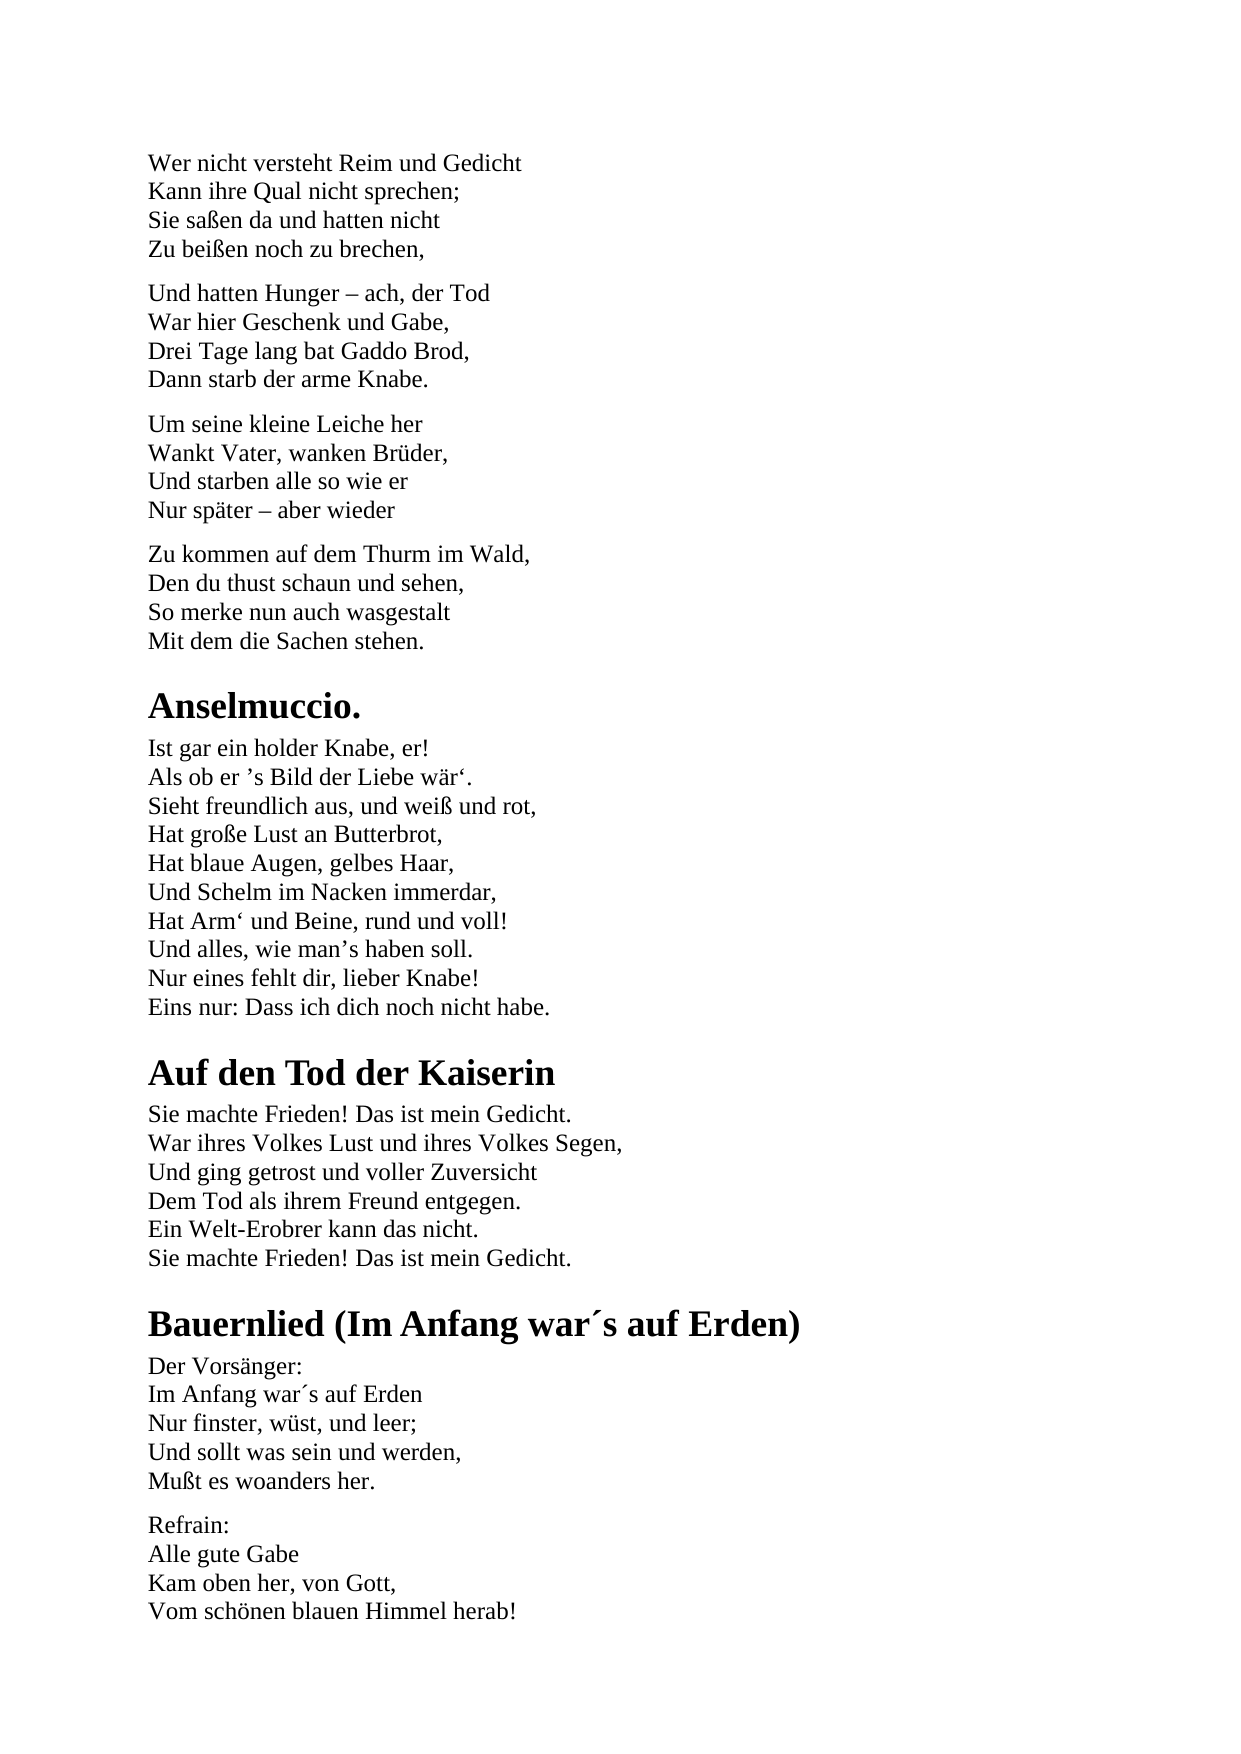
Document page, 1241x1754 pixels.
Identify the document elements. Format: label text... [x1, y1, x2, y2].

text Und hatten Hunger – ach, der Tod War hier Geschenk und Gabe, Drei Tage lang bat Gaddo Brod, Dann starb der arme Knabe. [148, 278, 1093, 393]
text Ist gar ein holder Knabe, er! Als ob er ’s Bild der Liebe wär‘. Sieht freundlich aus, und weiß und rot, Hat große Lust an Butterbrot, Hat blaue Augen, gelbes Haar, Und Schelm im Nacken immerdar, Hat Arm‘ und Beine, rund und voll! Und alles, wie man’s haben soll. Nur eines fehlt dir, lieber Knabe! Eins nur: Dass ich dich noch nicht habe. [148, 733, 1093, 1021]
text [148, 1510, 1093, 1625]
text Wer nicht versteht Reim und Gedicht Kann ihre Qual nicht sprechen; Sie saßen da und hatten nicht Zu beißen noch zu brechen, [148, 148, 1093, 263]
text Zu kommen auf dem Thurm im Wald, Den du thust schaun und sehen, So merke nun auch wasgestalt Mit dem die Sachen stehen. [148, 539, 1093, 654]
subtitle Anselmuccio. [148, 684, 1093, 727]
subtitle Bauernlied (Im Anfang war´s auf Erden) [148, 1301, 1093, 1344]
text Um seine kleine Leiche her Wankt Vater, wanken Brüder, Und starben alle so wie er Nur später – aber wieder [148, 409, 1093, 524]
text Sie machte Frieden! Das ist mein Gedicht. War ihres Volkes Lust und ihres Volkes Segen, Und ging getrost und voller Zuversicht Dem Tod als ihrem Freund entgegen. Ein Welt-Erobrer kann das nicht. Sie machte Frieden! Das ist mein Gedicht. [148, 1099, 1093, 1272]
subtitle Auf den Tod der Kaiserin [148, 1050, 1093, 1093]
text Der Vorsänger: Im Anfang war´s auf Erden Nur finster, wüst, und leer; Und sollt was sein und werden, Mußt es woanders her. [148, 1351, 1093, 1494]
